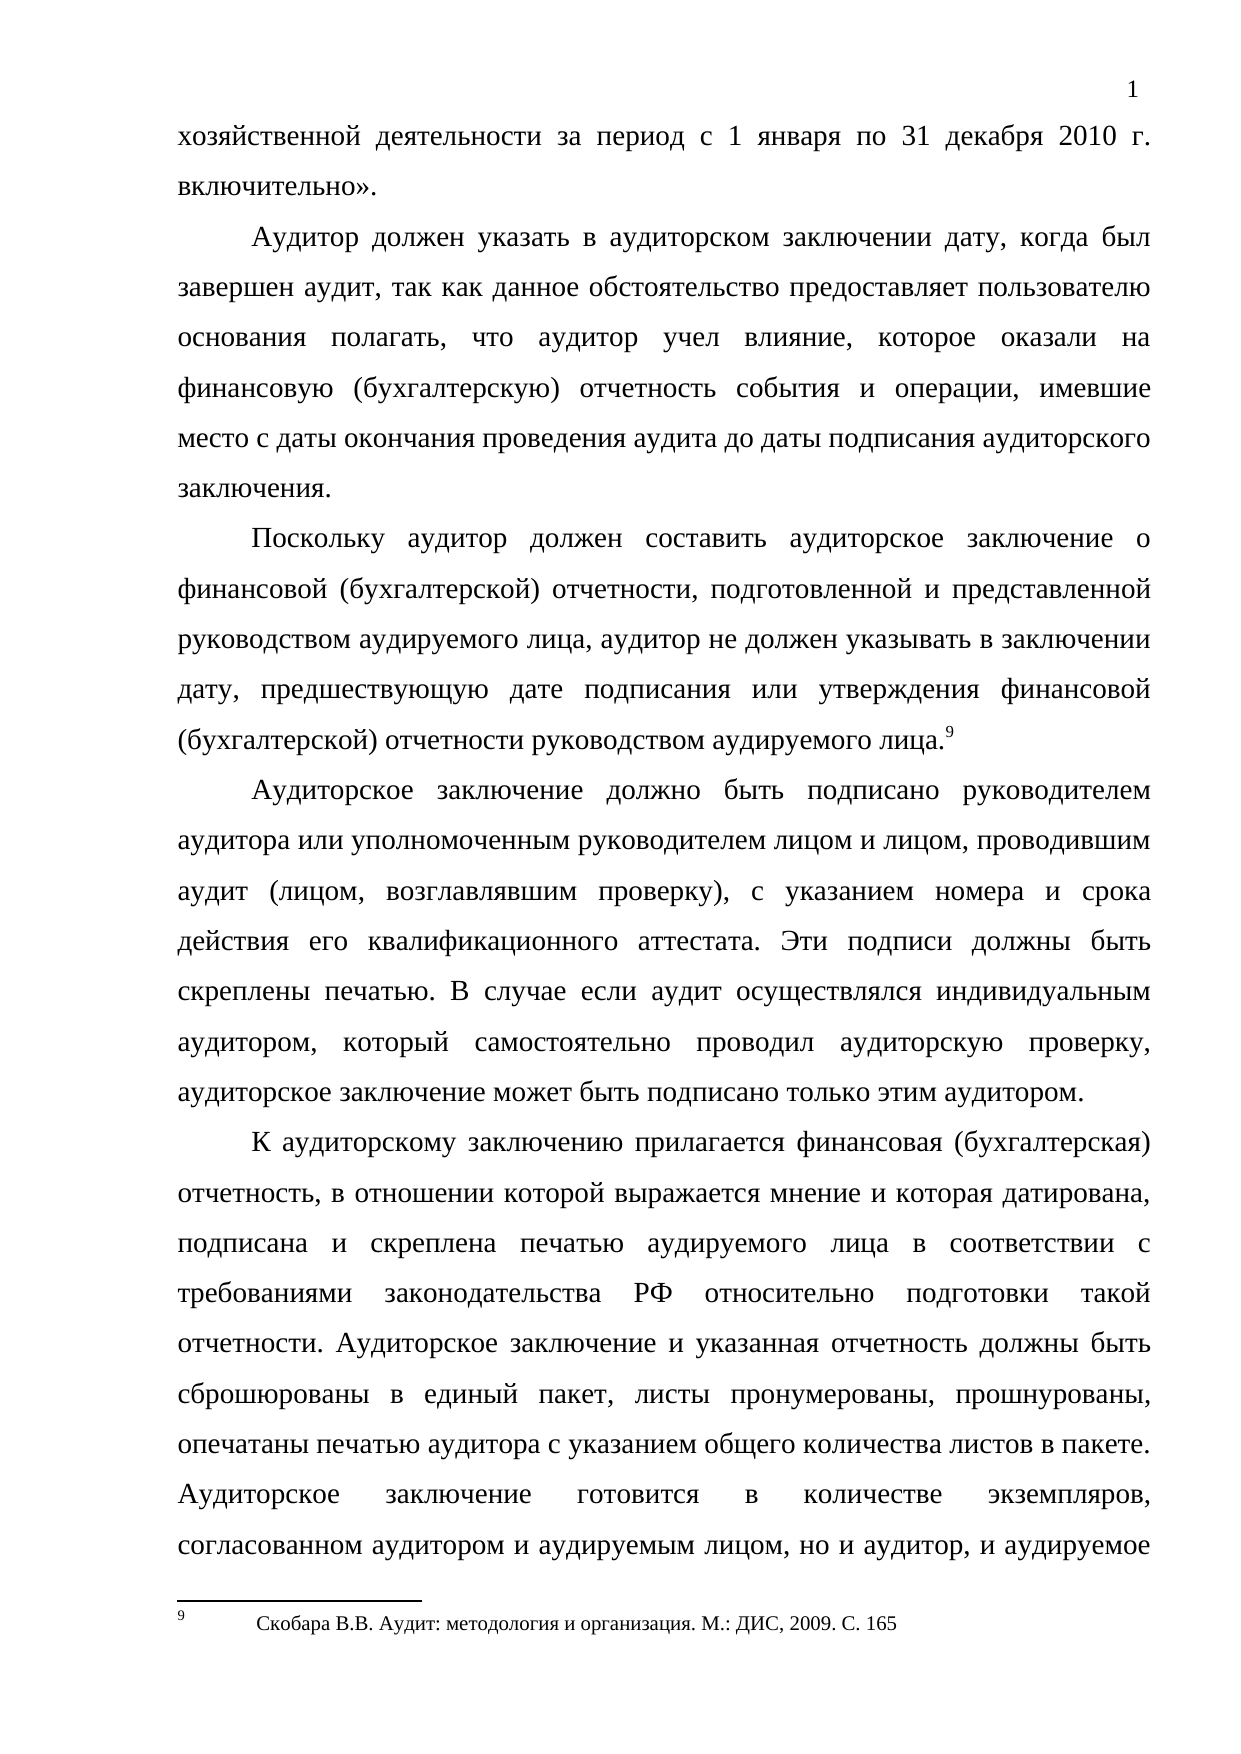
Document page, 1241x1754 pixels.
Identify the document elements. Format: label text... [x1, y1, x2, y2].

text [177, 1124, 1152, 1560]
text Аудиторское заключение должно быть подписано руководителем аудитора или уполномоченным руководителем лицом и лицом, проводившим аудит (лицом, возглавлявшим проверку), с указанием номера и срока действия его квалификационного аттестата. Эти подписи должны быть скреплены печатью. В случае если аудит осуществлялся индивидуальным аудитором, который самостоятельно проводил аудиторскую проверку, аудиторское заключение может быть подписано только этим аудитором. [177, 772, 1152, 1108]
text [177, 118, 1152, 202]
text Поскольку аудитор должен составить аудиторское заключение о финансовой (бухгалтерской) отчетности, подготовленной и представленной руководством аудируемого лица, аудитор не должен указывать в заключении дату, предшествующую дате подписания или утверждения финансовой (бухгалтерской) отчетности руководством аудируемого лица. [177, 521, 1152, 755]
text Аудитор должен указать в аудиторском заключении дату, когда был завершен аудит, так как данное обстоятельство предоставляет пользователю основания полагать, что аудитор учел влияние, которое оказали на финансовую (бухгалтерскую) отчетность события и операции, имевшие место с даты окончания проведения аудита до даты подписания аудиторского заключения. [177, 219, 1152, 504]
